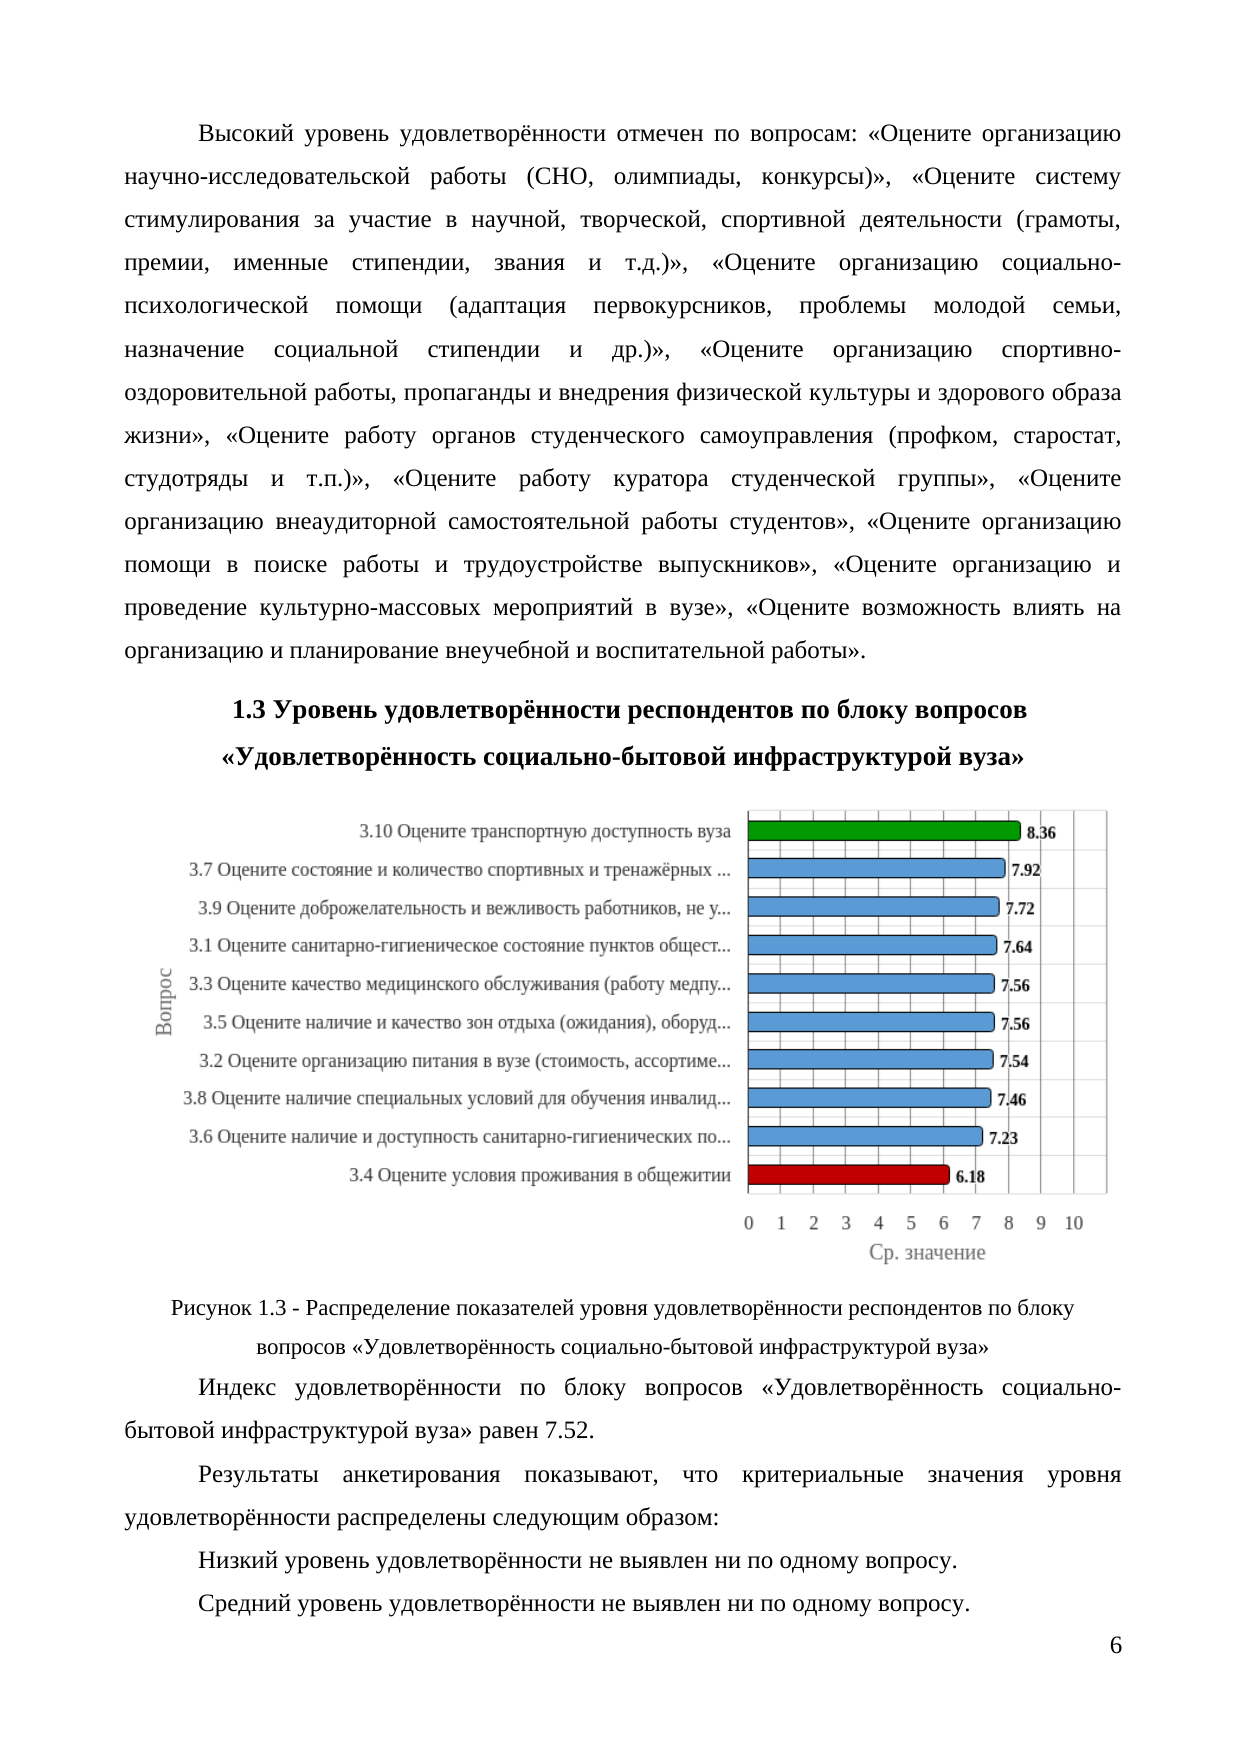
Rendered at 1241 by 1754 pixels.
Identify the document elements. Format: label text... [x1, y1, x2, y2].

text Высокий уровень удовлетворённости отмечен по вопросам: «Оцените организацию научно-исследовательской работы (СНО, олимпиады, конкурсы)», «Оцените систему стимулирования за участие в научной, творческой, спортивной деятельности (грамоты, премии, именные стипендии, звания и т.д.)», «Оцените организацию социально-психологической помощи (адаптация первокурсников, проблемы молодой семьи, назначение социальной стипендии и др.)», «Оцените организацию спортивно-оздоровительной работы, пропаганды и внедрения физической культуры и здорового образа жизни», «Оцените работу органов студенческого самоуправления (профком, старостат, студотряды и т.п.)», «Оцените работу куратора студенческой группы», «Оцените организацию внеаудиторной самостоятельной работы студентов», «Оцените организацию помощи в поиске работы и трудоустройстве выпускников», «Оцените организацию и проведение культурно-массовых мероприятий в вузе», «Оцените возможность влиять на организацию и планирование внеучебной и воспитательной работы». [124, 118, 1122, 664]
text Индекс удовлетворённости по блоку вопросов «Удовлетворённость социально-бытовой инфраструктурой вуза» равен 7.52. [124, 1372, 1122, 1444]
text Результаты анкетирования показывают, что критериальные значения уровня удовлетворённости распределены следующим образом: [124, 1459, 1122, 1531]
subtitle 1.3 Уровень удовлетворённости респондентов по блоку вопросов «Удовлетворённость социально-бытовой инфраструктурой вуза» [124, 693, 1122, 771]
text Рисунок 1.3 - Распределение показателей уровня удовлетворённости респондентов по блоку вопросов «Удовлетворённость социально-бытовой инфраструктурой вуза» [124, 1293, 1122, 1359]
text Средний уровень удовлетворённости не выявлен ни по одному вопросу. [124, 1588, 1122, 1617]
picture [124, 799, 1129, 1280]
text Низкий уровень удовлетворённости не выявлен ни по одному вопросу. [124, 1545, 1122, 1574]
